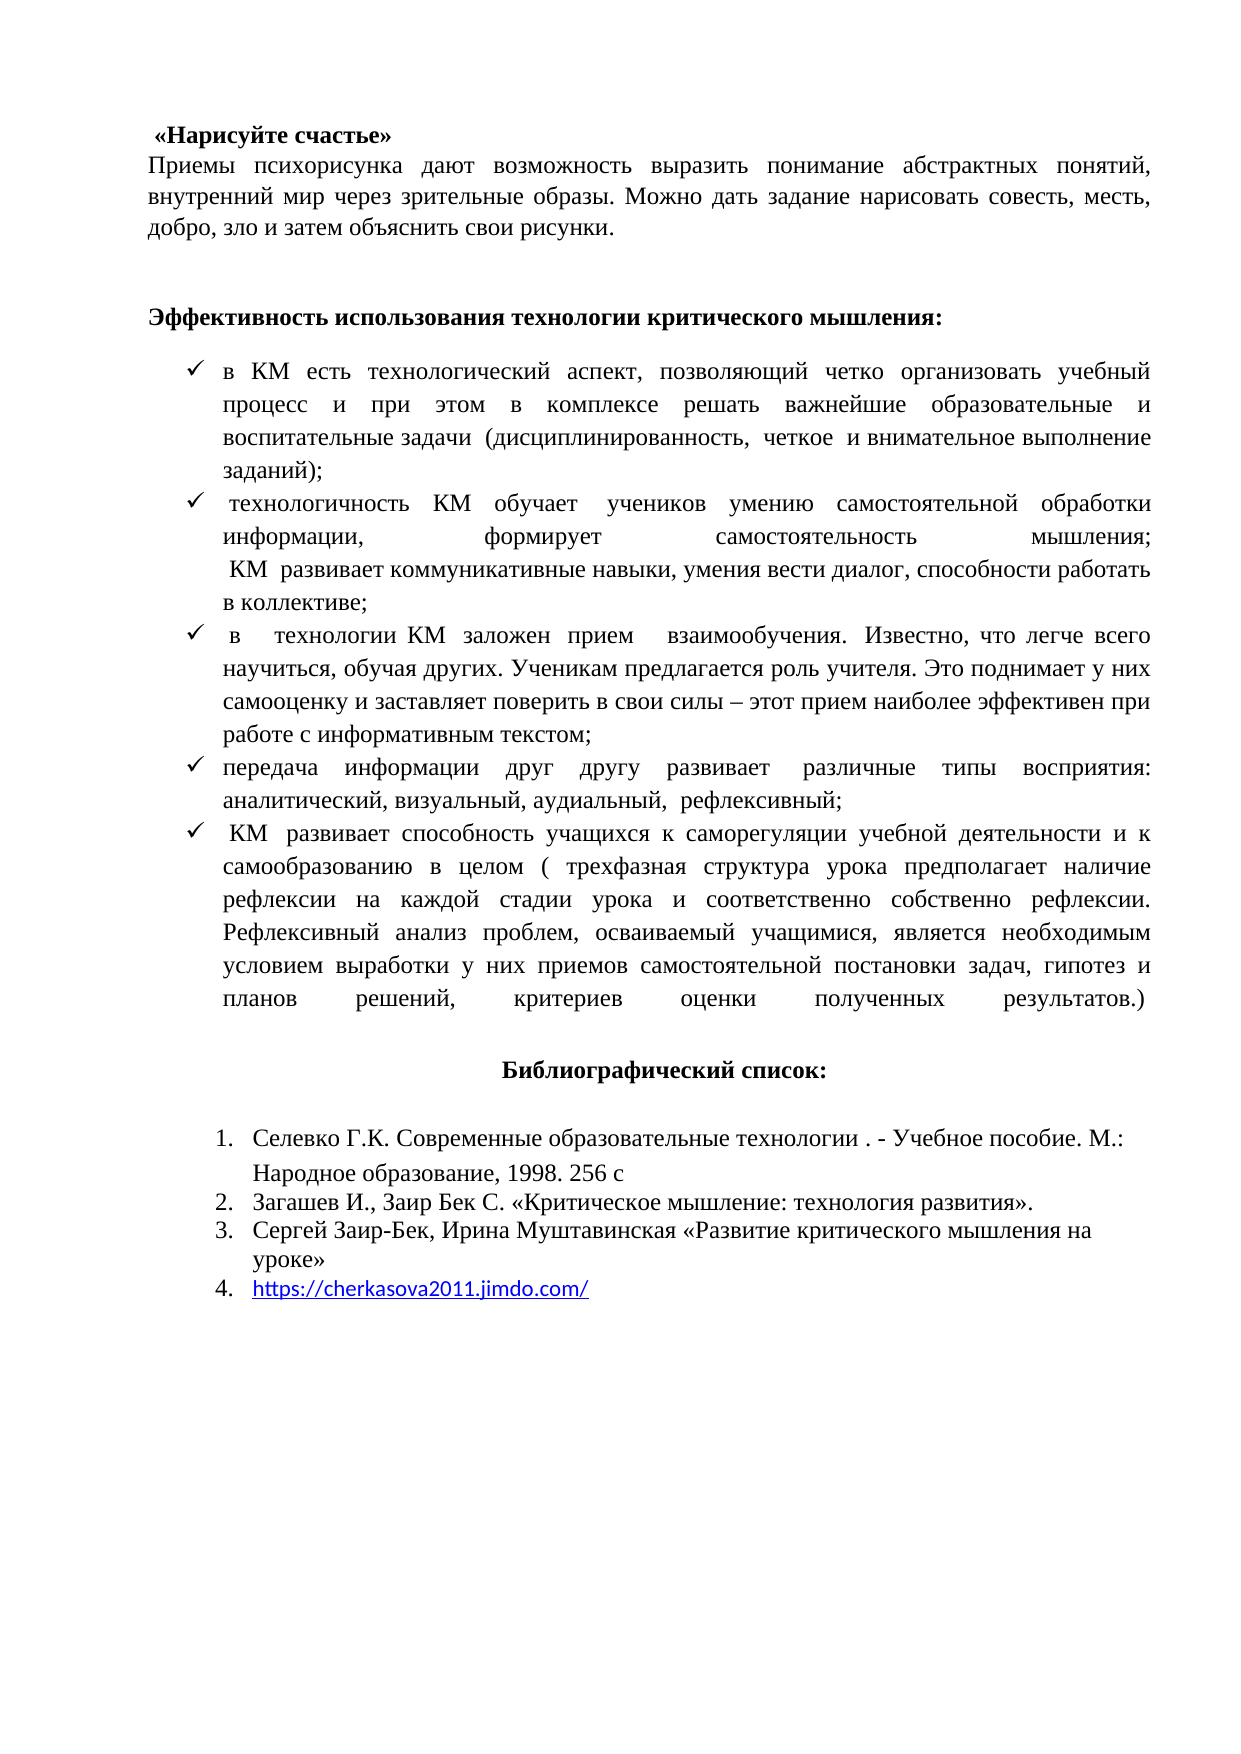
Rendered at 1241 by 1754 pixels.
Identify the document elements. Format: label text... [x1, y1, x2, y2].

list в КМ есть технологический аспект, позволяющий четко организовать учебный процесс и при этом в комплексе решать важнейшие образовательные и воспитательные задачи (дисциплинированность, четкое и внимательное выполнение заданий); [185, 356, 1152, 483]
list технологичность КМ обучает учеников умению самостоятельной обработки информации, формирует самостоятельность мышления; КМ развивает коммуникативные навыки, умения вести диалог, способности работать в коллективе; [185, 488, 1152, 616]
list передача информации друг другу развивает различные типы восприятия: аналитический, визуальный, аудиальный, рефлексивный; [185, 752, 1152, 814]
text «Нарисуйте счастье» [148, 118, 1152, 149]
list https://cherkasova2011.jimdo.com/ [215, 1273, 1152, 1302]
text Приемы психорисунка дают возможность выразить понимание абстрактных понятий, внутренний мир через зрительные образы. Можно дать задание нарисовать совесть, месть, добро, зло и затем объяснить свои рисунки. [148, 149, 1152, 241]
list Загашев И., Заир Бек С. «Критическое мышление: технология развития». [215, 1187, 1152, 1215]
text Эффективность использования технологии критического мышления: [148, 302, 1152, 331]
list в технологии КМ заложен прием взаимообучения. Известно, что легче всего научиться, обучая других. Ученикам предлагается роль учителя. Это поднимает у них самооценку и заставляет поверить в свои силы – этот прием наиболее эффективен при работе с информативным текстом; [185, 620, 1152, 748]
list Сергей Заир-Бек, Ирина Муштавинская «Развитие критического мышления на уроке» [215, 1215, 1152, 1273]
list Библиографический список: [177, 1049, 1152, 1083]
list КМ развивает способность учащихся к саморегуляции учебной деятельности и к самообразованию в целом ( трехфазная структура урока предполагает наличие рефлексии на каждой стадии урока и соответственно собственно рефлексии. Рефлексивный анализ проблем, осваиваемый учащимися, является необходимым условием выработки у них приемов самостоятельной постановки задач, гипотез и планов решений, критериев оценки полученных результатов.) [185, 818, 1152, 1045]
list Селевко Г.К. Современные образовательные технологии . - Учебное пособие. М.: Народное образование, 1998. 256 с [215, 1118, 1152, 1187]
